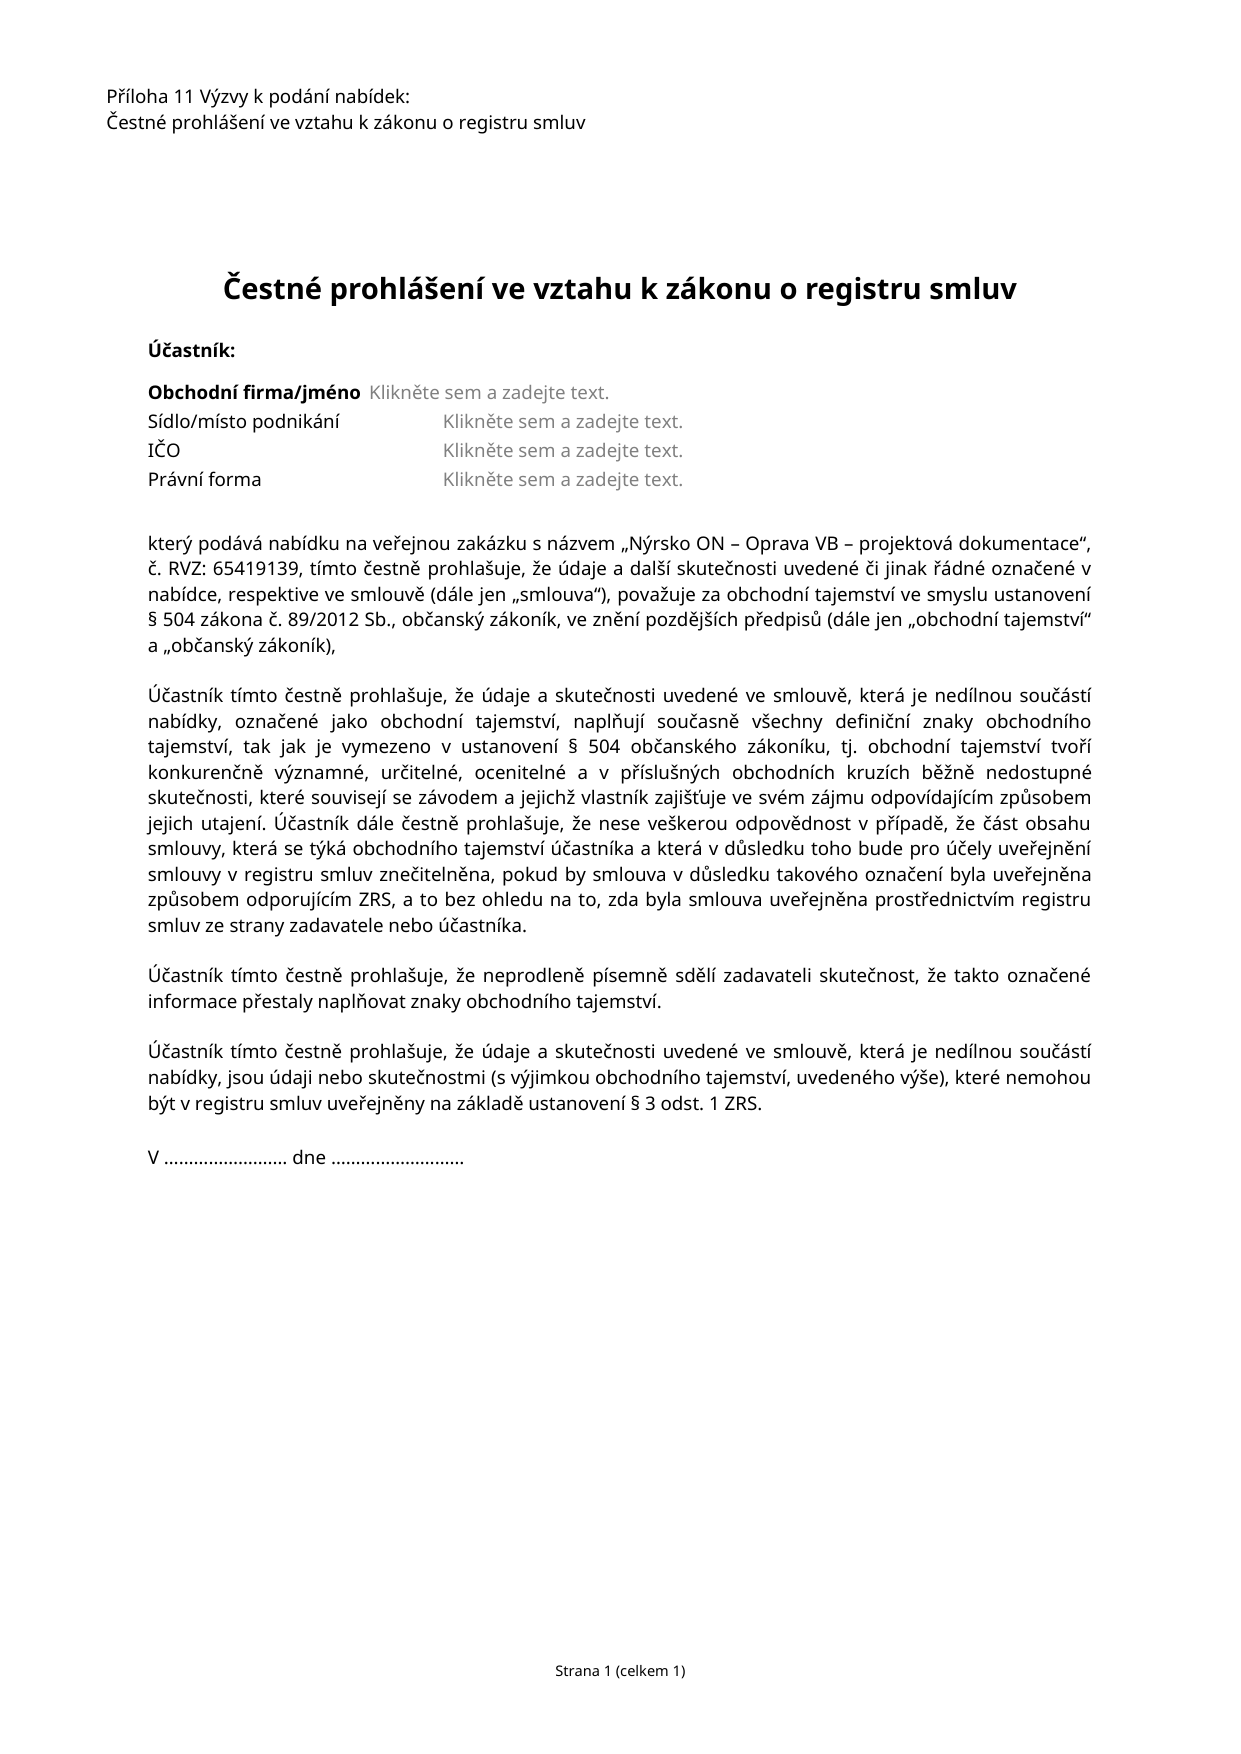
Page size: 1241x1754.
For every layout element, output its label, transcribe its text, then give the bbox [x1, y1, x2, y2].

text Sídlo/místo podnikání [148, 405, 1093, 434]
text Účastník tímto čestně prohlašuje, že údaje a skutečnosti uvedené ve smlouvě, která je nedílnou součástí nabídky, označené jako obchodní tajemství, naplňují současně všechny definiční znaky obchodního tajemství, tak jak je vymezeno v ustanovení § 504 občanského zákoníku, tj. obchodní tajemství tvoří konkurenčně významné, určitelné, ocenitelné a v příslušných obchodních kruzích běžně nedostupné skutečnosti, které souvisejí se závodem a jejichž vlastník zajišťuje ve svém zájmu odpovídajícím způsobem jejich utajení. Účastník dále čestně prohlašuje, že nese veškerou odpovědnost v případě, že část obsahu smlouvy, která se týká obchodního tajemství účastníka a která v důsledku toho bude pro účely uveřejnění smlouvy v registru smluv znečitelněna, pokud by smlouva v důsledku takového označení byla uveřejněna způsobem odporujícím ZRS, a to bez ohledu na to, zda byla smlouva uveřejněna prostřednictvím registru smluv ze strany zadavatele nebo účastníka. [148, 683, 1093, 938]
text V ………………….… dne ……………………… [148, 1140, 1092, 1169]
text IČO [148, 434, 1093, 463]
text který podává nabídku na veřejnou zakázku s názvem „Nýrsko ON – Oprava VB – projektová dokumentace“, č. RVZ: 65419139, tímto čestně prohlašuje, že údaje a další skutečnosti uvedené či jinak řádné označené v nabídce, respektive ve smlouvě (dále jen „smlouva“), považuje za obchodní tajemství ve smyslu ustanovení § 504 zákona č. 89/2012 Sb., občanský zákoník, ve znění pozdějších předpisů (dále jen „obchodní tajemství“ a „občanský zákoník), [148, 530, 1093, 658]
text Účastník: [148, 333, 1093, 364]
text Právní forma [148, 463, 1093, 492]
text Účastník tímto čestně prohlašuje, že údaje a skutečnosti uvedené ve smlouvě, která je nedílnou součástí nabídky, jsou údaji nebo skutečnostmi (s výjimkou obchodního tajemství, uvedeného výše), které nemohou být v registru smluv uveřejněny na základě ustanovení § 3 odst. 1 ZRS. [148, 1039, 1093, 1115]
text Účastník tímto čestně prohlašuje, že neprodleně písemně sdělí zadavateli skutečnost, že takto označené informace přestaly naplňovat znaky obchodního tajemství. [148, 963, 1093, 1014]
title Čestné prohlášení ve vztahu k zákonu o registru smluv [148, 268, 1093, 308]
text Obchodní firma/jméno [148, 376, 1093, 405]
